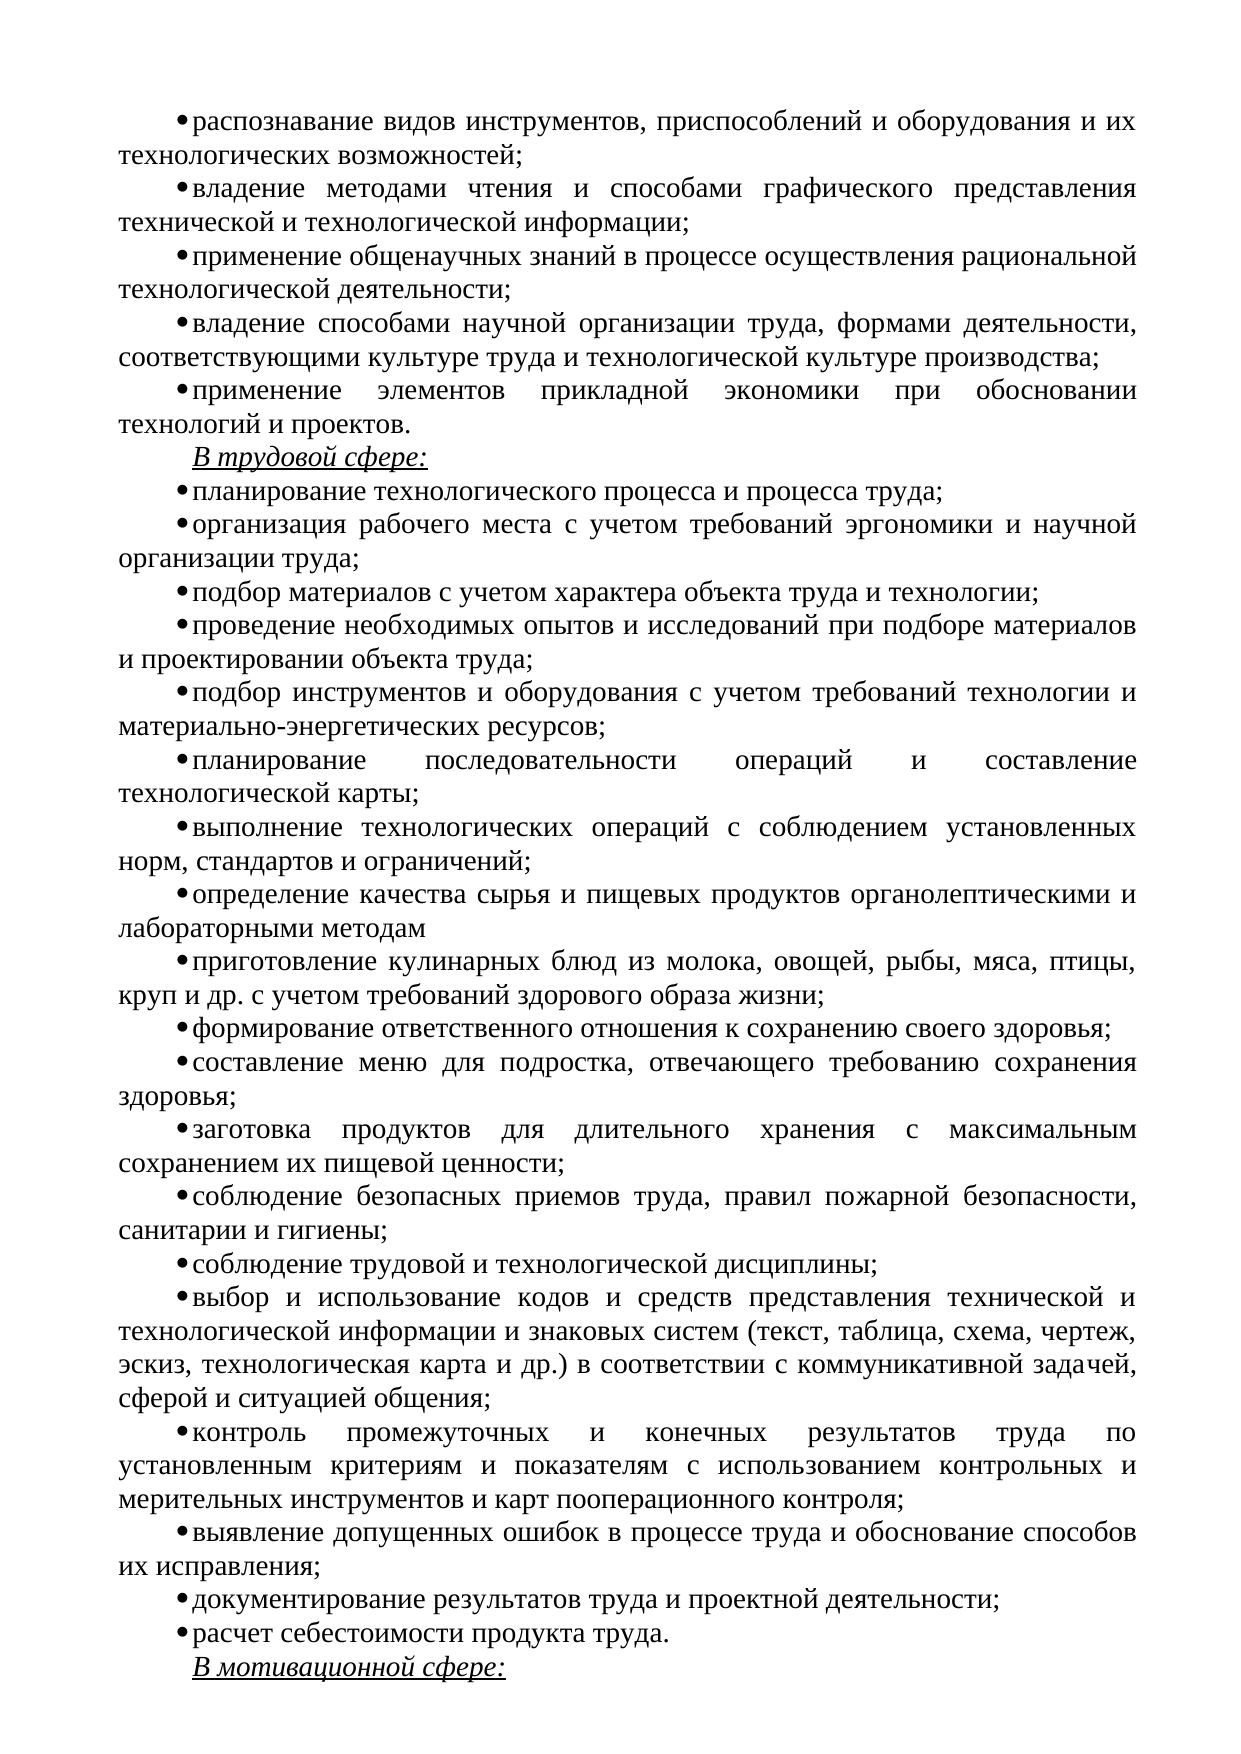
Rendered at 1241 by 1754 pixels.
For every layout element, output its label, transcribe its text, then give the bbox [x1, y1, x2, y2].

list выбор и использование кодов и средств представления технической и технологической информации и знаковых систем (текст, таблица, схема, чертеж, эскиз, технологическая карта и др.) в соответствии с коммуникативной задачей, сферой и ситуацией общения; [118, 1279, 1137, 1414]
list приготовление кулинарных блюд из молока, овощей, рыбы, мяса, птицы, круп и др. с учетом требований здорового образа жизни; [118, 943, 1137, 1011]
list планирование последовательности операций и составление технологической карты; [118, 742, 1137, 809]
list соблюдение трудовой и технологической дисциплины; [118, 1246, 1137, 1279]
list применение элементов прикладной экономики при обосновании технологий и проектов. [118, 372, 1137, 439]
list заготовка продуктов для длительного хранения с максимальным сохранением их пищевой ценности; [118, 1111, 1137, 1178]
text В трудовой сфере: [118, 439, 1137, 473]
list планирование технологического процесса и процесса труда; [118, 473, 1137, 507]
list подбор материалов с учетом характера объекта труда и технологии; [118, 574, 1137, 607]
list владение методами чтения и способами графического представления технической и технологической информации; [118, 171, 1137, 238]
list составление меню для подростка, отвечающего требованию сохранения здоровья; [118, 1044, 1137, 1111]
text В мотивационной сфере: [118, 1649, 1137, 1682]
list соблюдение безопасных приемов труда, правил пожарной безопасности, санитарии и гигиены; [118, 1178, 1137, 1246]
list документирование результатов труда и проектной деятельности; [118, 1582, 1137, 1615]
list владение способами научной организации труда, формами деятельности, соответствующими культуре труда и технологической культуре производства; [118, 305, 1137, 372]
list применение общенаучных знаний в процессе осуществления рациональной технологической деятельности; [118, 238, 1137, 305]
list выявление допущенных ошибок в процессе труда и обоснование способов их исправления; [118, 1514, 1137, 1582]
list распознавание видов инструментов, приспособлений и оборудования и их технологических возможностей; [118, 103, 1137, 171]
list определение качества сырья и пищевых продуктов органолептическими и лабораторными методам [118, 876, 1137, 943]
list организация рабочего места с учетом требований эргономики и научной организации труда; [118, 507, 1137, 574]
list выполнение технологических операций с соблюдением установленных норм, стандартов и ограничений; [118, 809, 1137, 876]
list подбор инструментов и оборудования с учетом требований технологии и материально-энергетических ресурсов; [118, 674, 1137, 742]
list контроль промежуточных и конечных результатов труда по установленным критериям и показателям с использованием контрольных и мерительных инструментов и карт пооперационного контроля; [118, 1414, 1137, 1514]
list проведение необходимых опытов и исследований при подборе материалов и проектировании объекта труда; [118, 607, 1137, 674]
list расчет себестоимости продукта труда. [118, 1615, 1137, 1649]
list формирование ответственного отношения к сохранению своего здоровья; [118, 1011, 1137, 1044]
